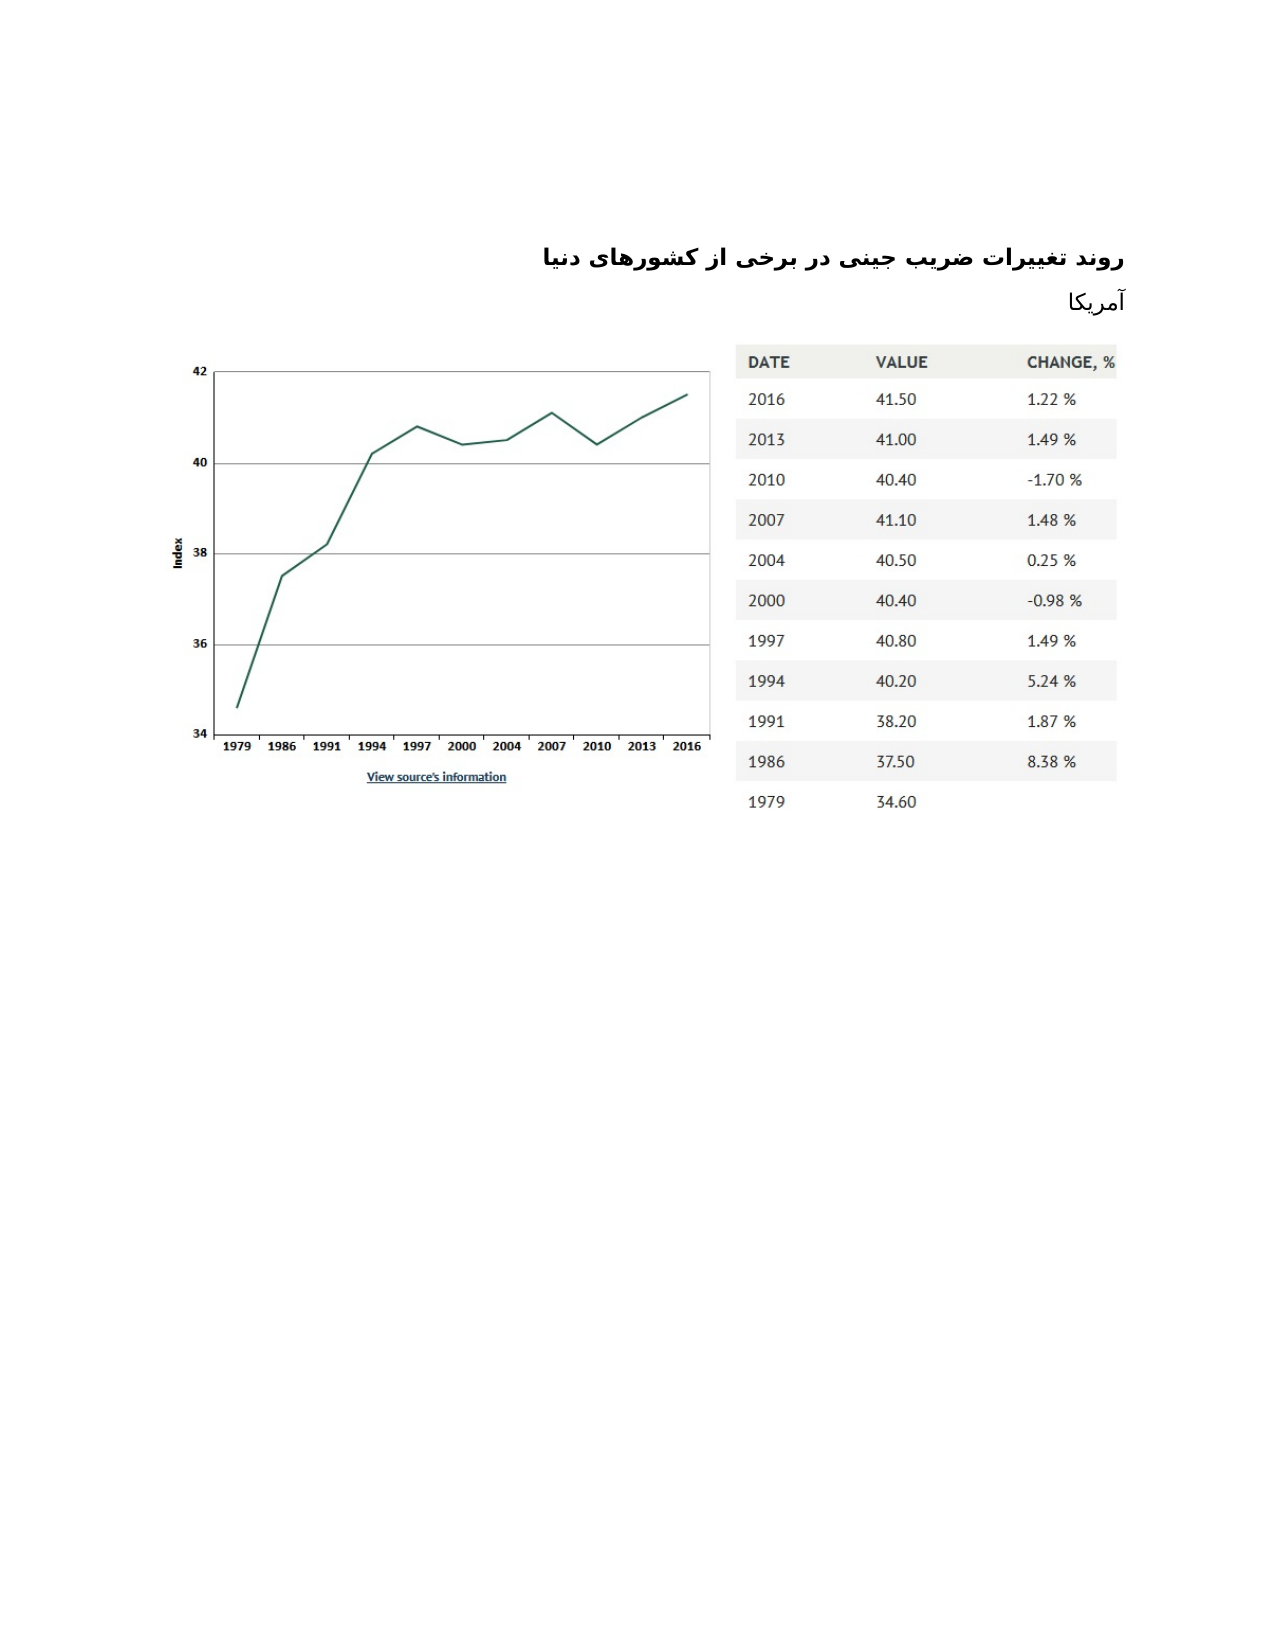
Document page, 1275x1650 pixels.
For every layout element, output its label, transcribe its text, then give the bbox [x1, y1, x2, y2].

picture [150, 334, 1125, 814]
text روند تغییرات ضریب جینی در برخی از کشورهای دنیا [150, 244, 1125, 270]
text آمریکا [150, 289, 1125, 316]
